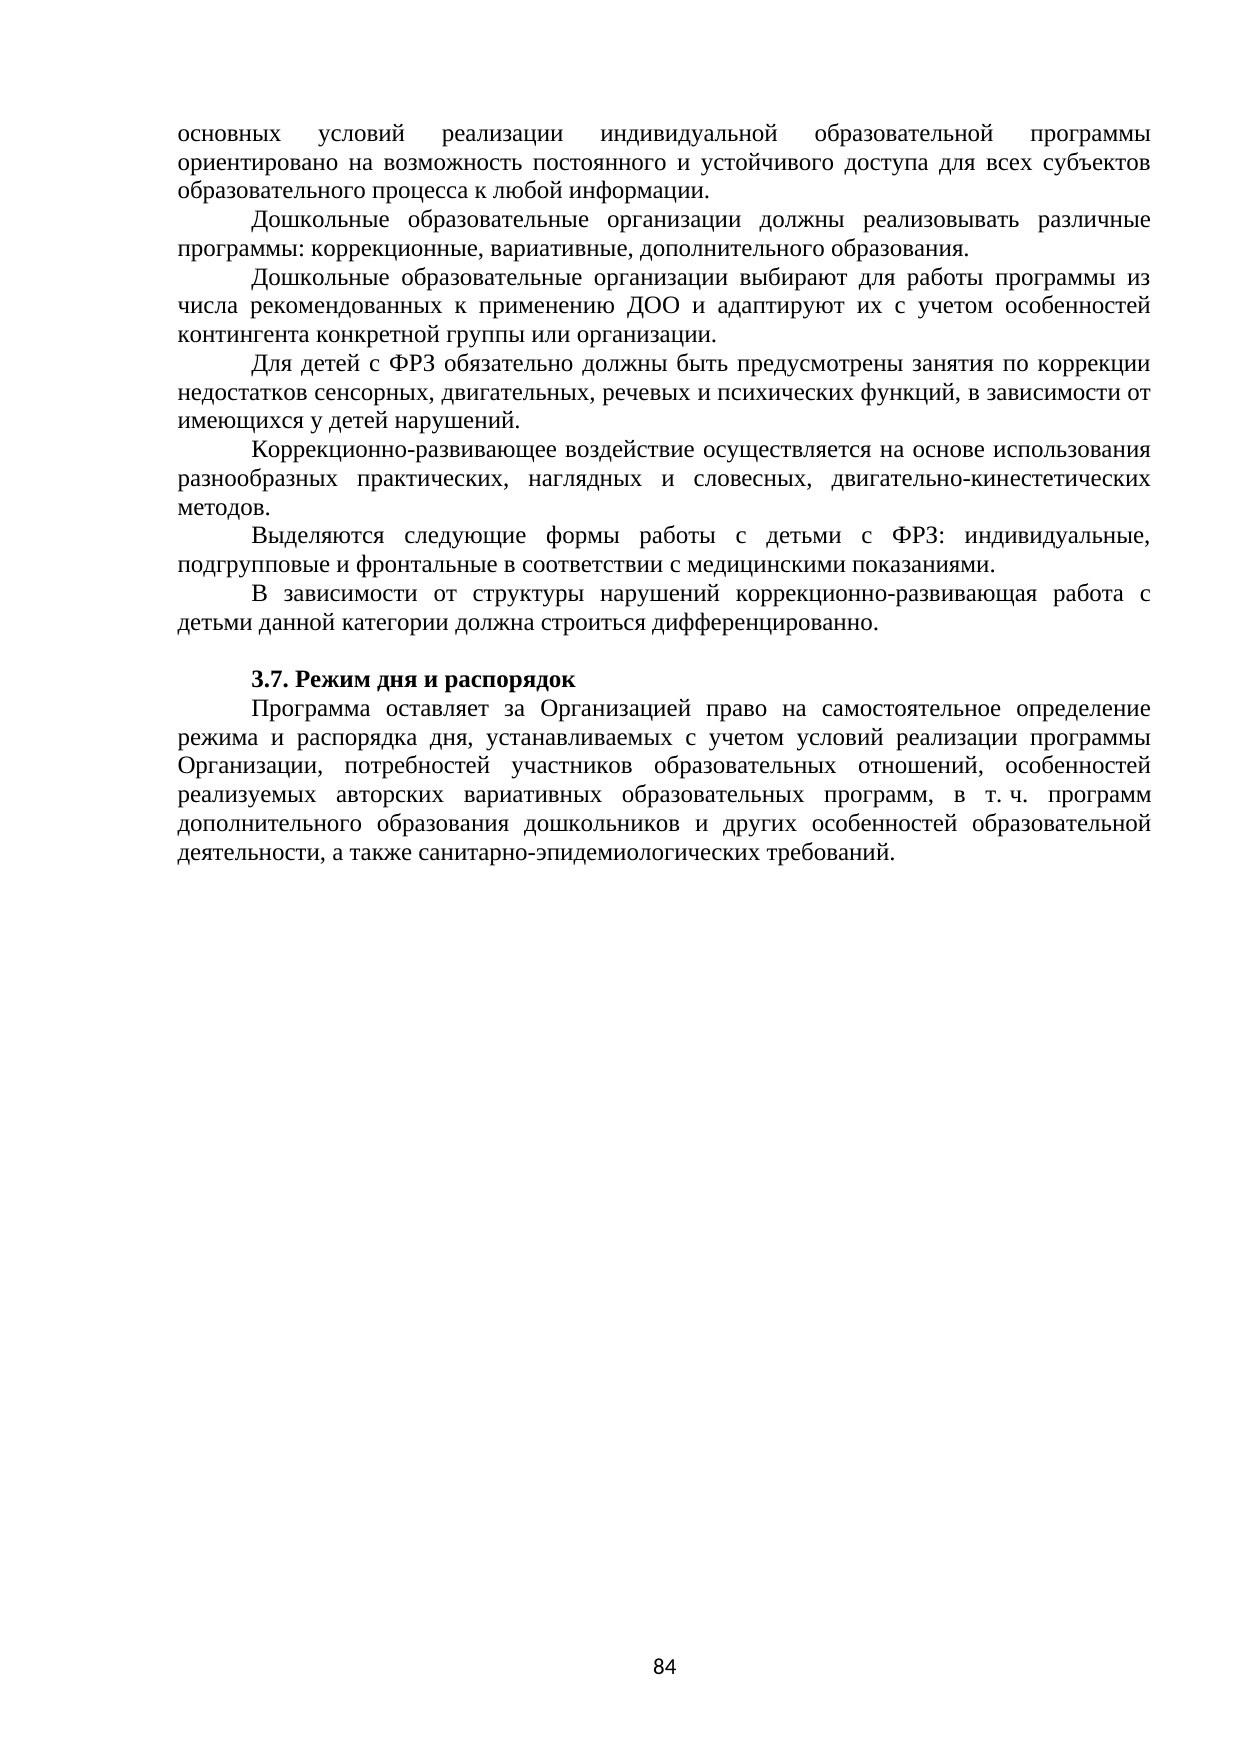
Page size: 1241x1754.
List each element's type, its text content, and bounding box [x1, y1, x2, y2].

list Дошкольные образовательные организации должны реализовывать различные программы: коррекционные, вариативные, дополнительного образования. [177, 204, 1152, 262]
text Дошкольные образовательные организации выбирают для работы программы из числа рекомендованных к применению ДОО и адаптируют их с учетом особенностей контингента конкретной группы или организации. [177, 262, 1152, 348]
text 3.7. Режим дня и распорядок [177, 664, 1152, 693]
list Для детей с ФРЗ обязательно должны быть предусмотрены занятия по коррекции недостатков сенсорных, двигательных, речевых и психических функций, в зависимости от имеющихся у детей нарушений. [177, 348, 1152, 434]
list Коррекционно-развивающее воздействие осуществляется на основе использования разнообразных практических, наглядных и словесных, двигательно-кинестетических методов. [177, 434, 1152, 521]
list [177, 118, 1152, 204]
list В зависимости от структуры нарушений коррекционно-развивающая работа с детьми данной категории должна строиться дифференцированно. [177, 578, 1152, 636]
text Программа оставляет за Организацией право на самостоятельное определение режима и распорядка дня, устанавливаемых с учетом условий реализации программы Организации, потребностей участников образовательных отношений, особенностей реализуемых авторских вариативных образовательных программ, в т. ч. программ дополнительного образования дошкольников и других особенностей образовательной деятельности, а также санитарно-эпидемиологических требований. [177, 693, 1152, 866]
list Выделяются следующие формы работы с детьми с ФРЗ: индивидуальные, подгрупповые и фронтальные в соответствии с медицинскими показаниями. [177, 521, 1152, 578]
